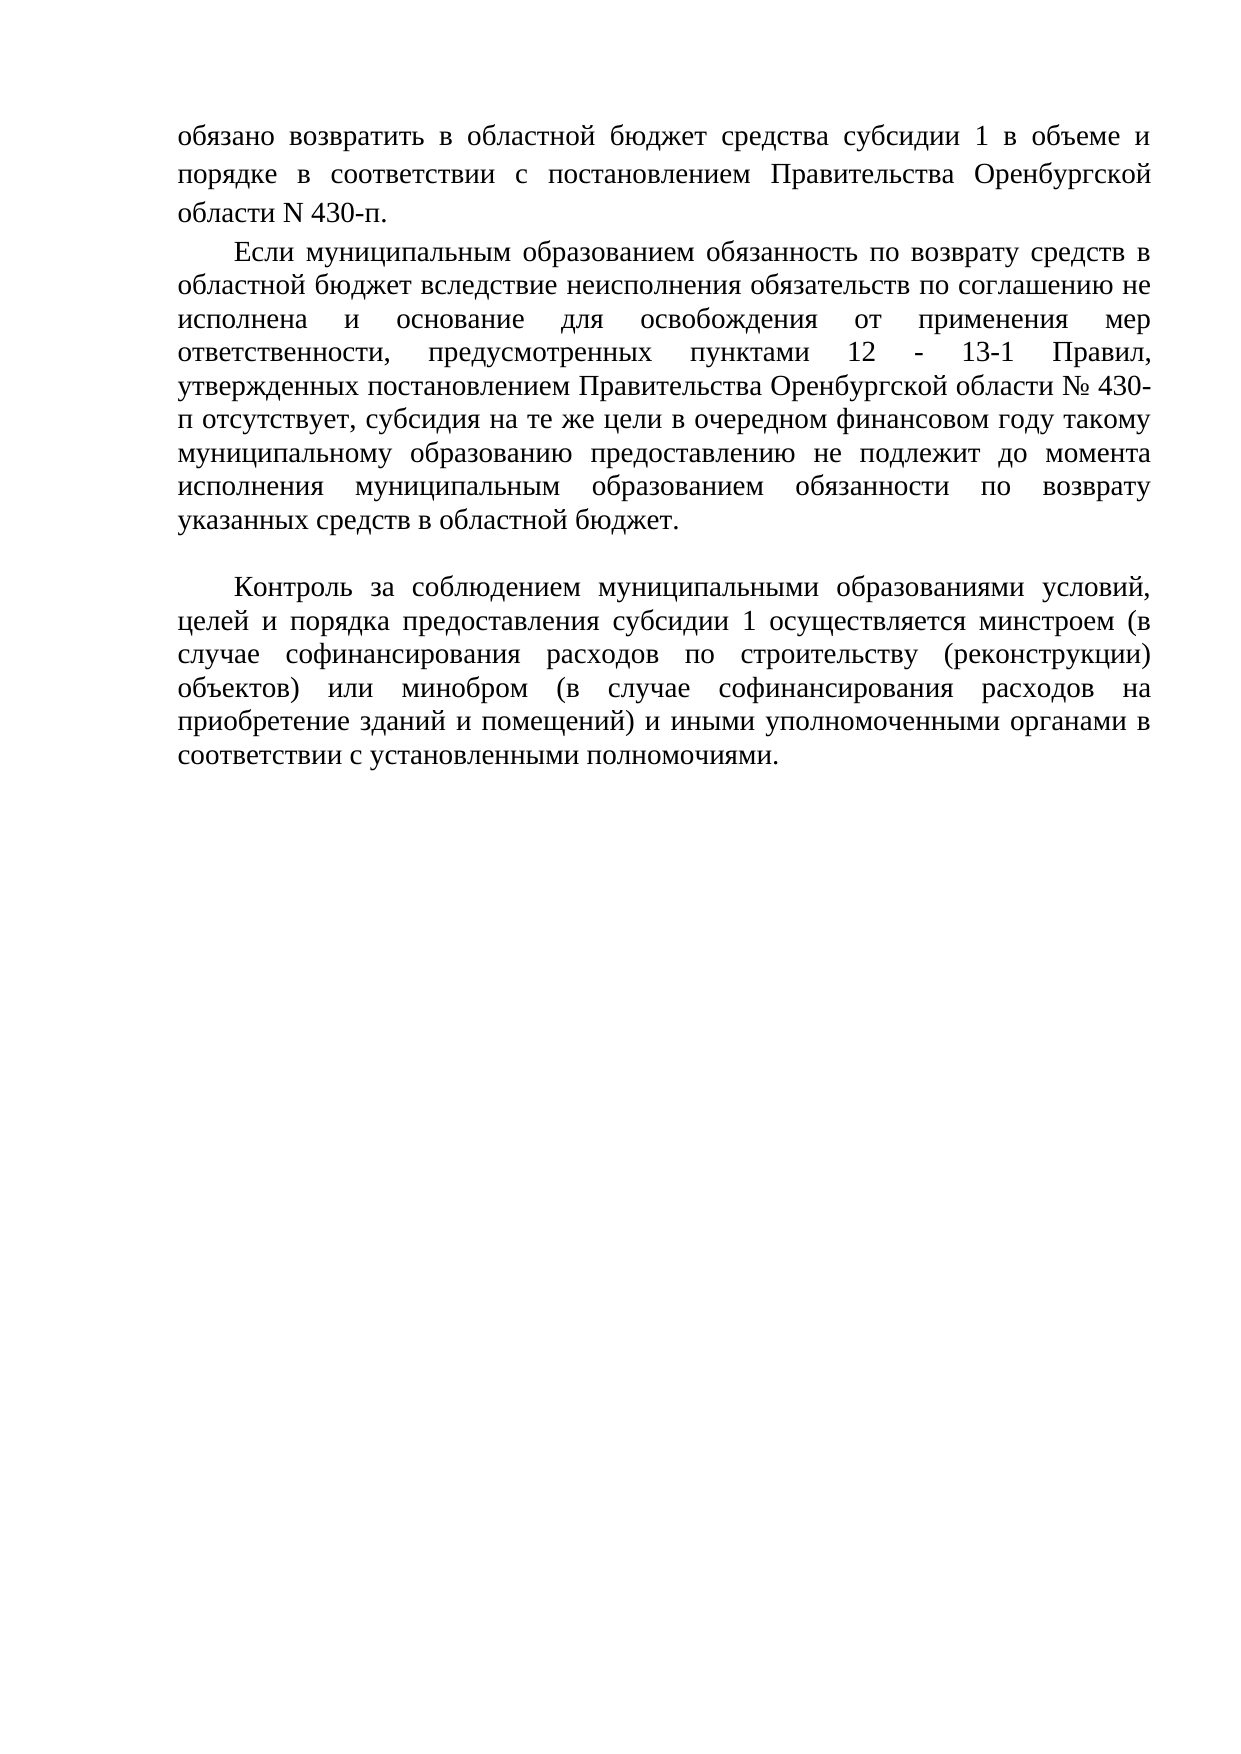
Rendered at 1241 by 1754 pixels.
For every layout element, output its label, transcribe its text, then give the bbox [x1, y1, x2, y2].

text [177, 118, 1152, 229]
text Контроль за соблюдением муниципальными образованиями условий, целей и порядка предоставления субсидии 1 осуществляется минстроем (в случае софинансирования расходов по строительству (реконструкции) объектов) или минобром (в случае софинансирования расходов на приобретение зданий и помещений) и иными уполномоченными органами в соответствии с установленными полномочиями. [177, 569, 1152, 770]
text Если муниципальным образованием обязанность по возврату средств в областной бюджет вследствие неисполнения обязательств по соглашению не исполнена и основание для освобождения от применения мер ответственности, предусмотренных пунктами 12 - 13-1 Правил, утвержденных постановлением Правительства Оренбургской области № 430-п отсутствует, субсидия на те же цели в очередном финансовом году такому муниципальному образованию предоставлению не подлежит до момента исполнения муниципальным образованием обязанности по возврату указанных средств в областной бюджет. [177, 234, 1152, 536]
